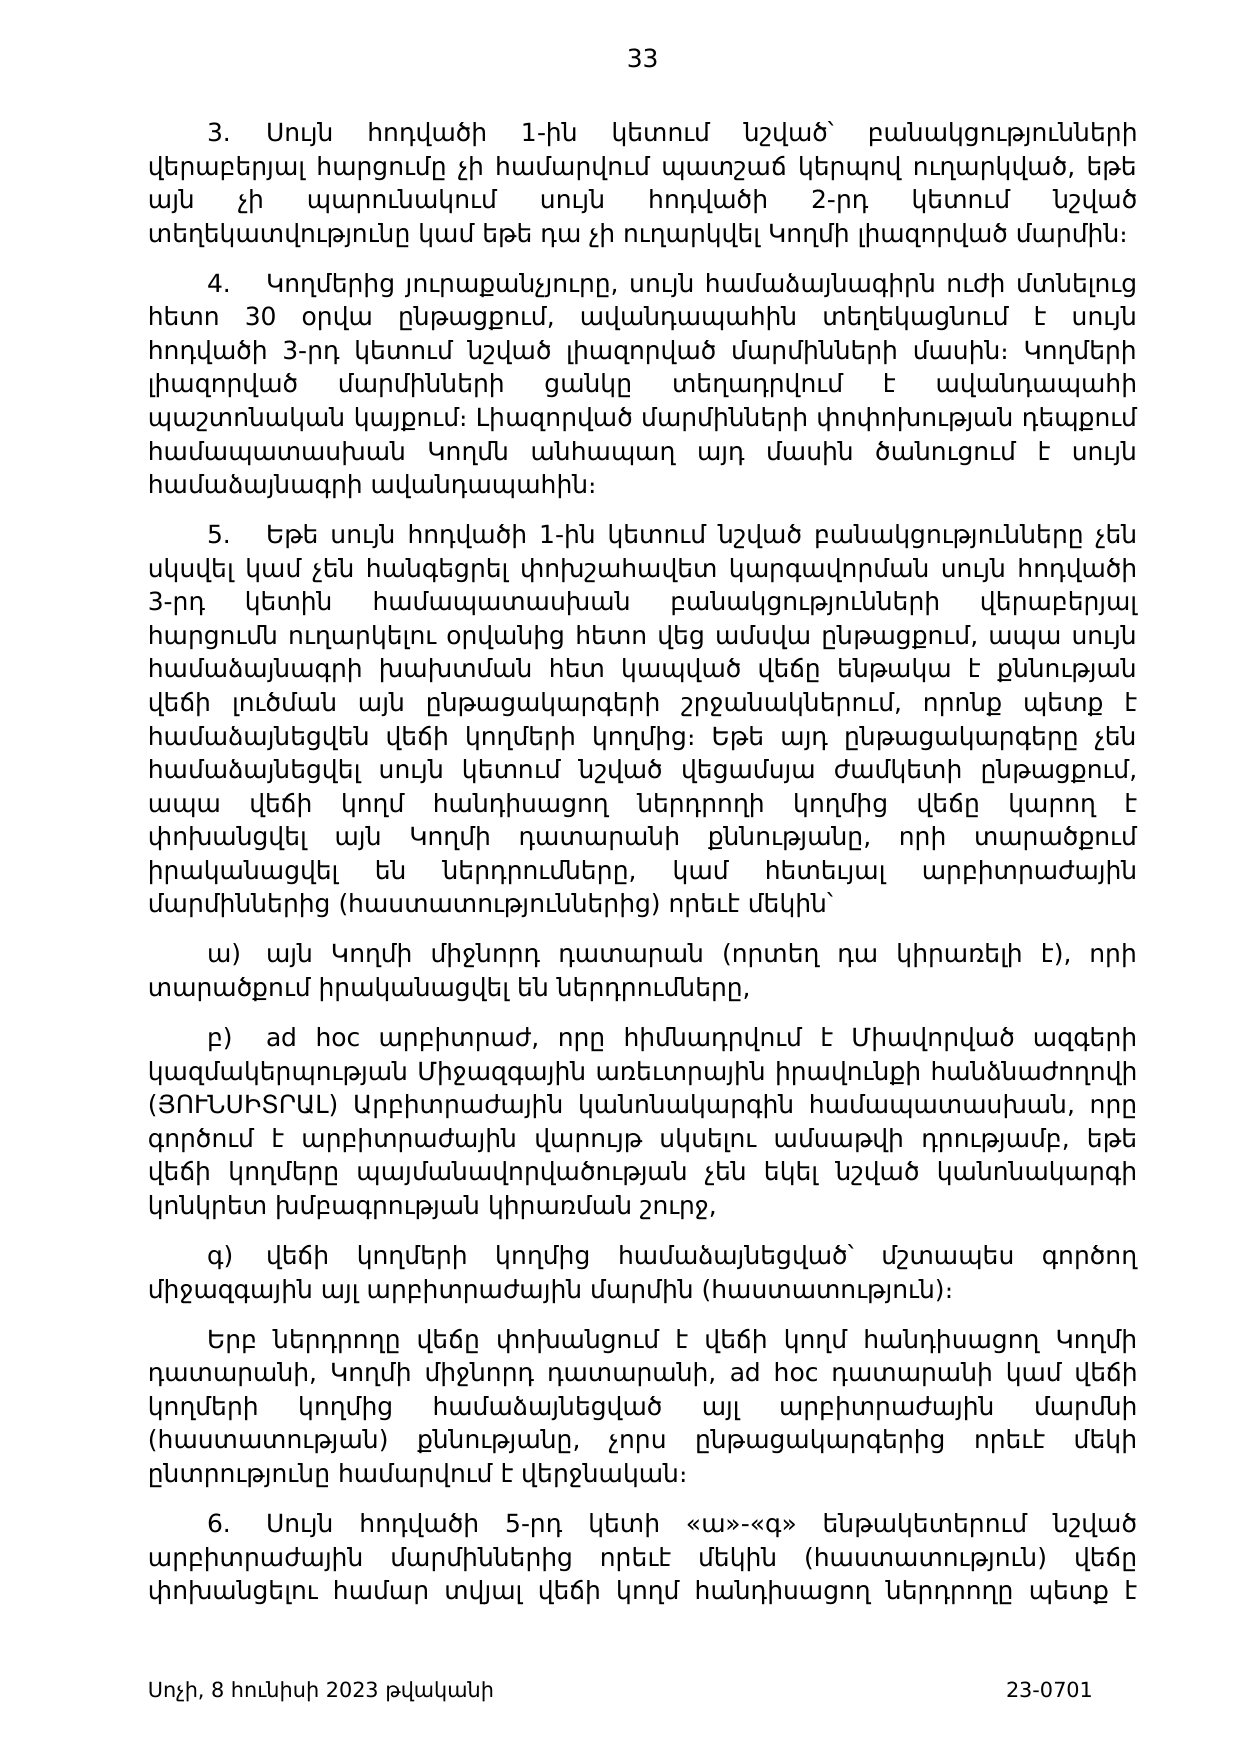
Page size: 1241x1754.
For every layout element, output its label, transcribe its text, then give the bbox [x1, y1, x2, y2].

text Երբ ներդրողը վեճը փոխանցում է վեճի կողմ հանդիսացող Կողմի դատարանի, Կողմի միջնորդ դատարանի, ad hoc դատարանի կամ վեճի կողմերի կողմից համաձայնեցված այլ արբիտրաժային մարմնի (հաստատության) քննությանը, չորս ընթացակարգերից որեւէ մեկի ընտրությունը համարվում է վերջնական։ [148, 1325, 1138, 1488]
text բ) ad hoc արբիտրաժ, որը հիմնադրվում է Միավորված ազգերի կազմակերպության Միջազգային առեւտրային իրավունքի հանձնաժողովի (ՅՈՒՆՍԻՏՐԱԼ) Արբիտրաժային կանոնակարգին համապատասխան, որը գործում է արբիտրաժային վարույթ սկսելու ամսաթվի դրությամբ, եթե վեճի կողմերը պայմանավորվածության չեն եկել նշված կանոնակարգի կոնկրետ խմբագրության կիրառման շուրջ, [148, 1023, 1138, 1220]
text ա) այն Կողմի միջնորդ դատարան (որտեղ դա կիրառելի է), որի տարածքում իրականացվել են ներդրումները, [148, 939, 1138, 1002]
text գ) վեճի կողմերի կողմից համաձայնեցված՝ մշտապես գործող միջազգային այլ արբիտրաժային մարմին (հաստատություն)։ [148, 1241, 1138, 1304]
text 3. Սույն հոդվածի 1-ին կետում նշված՝ բանակցությունների վերաբերյալ հարցումը չի համարվում պատշաճ կերպով ուղարկված, եթե այն չի պարունակում սույն հոդվածի 2-րդ կետում նշված տեղեկատվությունը կամ եթե դա չի ուղարկվել Կողմի լիազորված մարմին։ [148, 118, 1138, 248]
text 4. Կողմերից յուրաքանչյուրը, սույն համաձայնագիրն ուժի մտնելուց հետո 30 օրվա ընթացքում, ավանդապահին տեղեկացնում է սույն հոդվածի 3-րդ կետում նշված լիազորված մարմինների մասին։ Կողմերի լիազորված մարմինների ցանկը տեղադրվում է ավանդապահի պաշտոնական կայքում։ Լիազորված մարմինների փոփոխության դեպքում համապատասխան Կողմն անհապաղ այդ մասին ծանուցում է սույն համաձայնագրի ավանդապահին։ [148, 269, 1138, 499]
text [148, 1509, 1138, 1606]
text 5. Եթե սույն հոդվածի 1-ին կետում նշված բանակցությունները չեն սկսվել կամ չեն հանգեցրել փոխշահավետ կարգավորման սույն հոդվածի 3-րդ կետին համապատասխան բանակցությունների վերաբերյալ հարցումն ուղարկելու օրվանից հետո վեց ամսվա ընթացքում, ապա սույն համաձայնագրի խախտման հետ կապված վեճը ենթակա է քննության վեճի լուծման այն ընթացակարգերի շրջանակներում, որոնք պետք է համաձայնեցվեն վեճի կողմերի կողմից։ Եթե այդ ընթացակարգերը չեն համաձայնեցվել սույն կետում նշված վեցամսյա ժամկետի ընթացքում, ապա վեճի կողմ հանդիսացող ներդրողի կողմից վեճը կարող է փոխանցվել այն Կողմի դատարանի քննությանը, որի տարածքում իրականացվել են ներդրումները, կամ հետեւյալ արբիտրաժային մարմիններից (հաստատություններից) որեւէ մեկին՝ [148, 520, 1138, 918]
